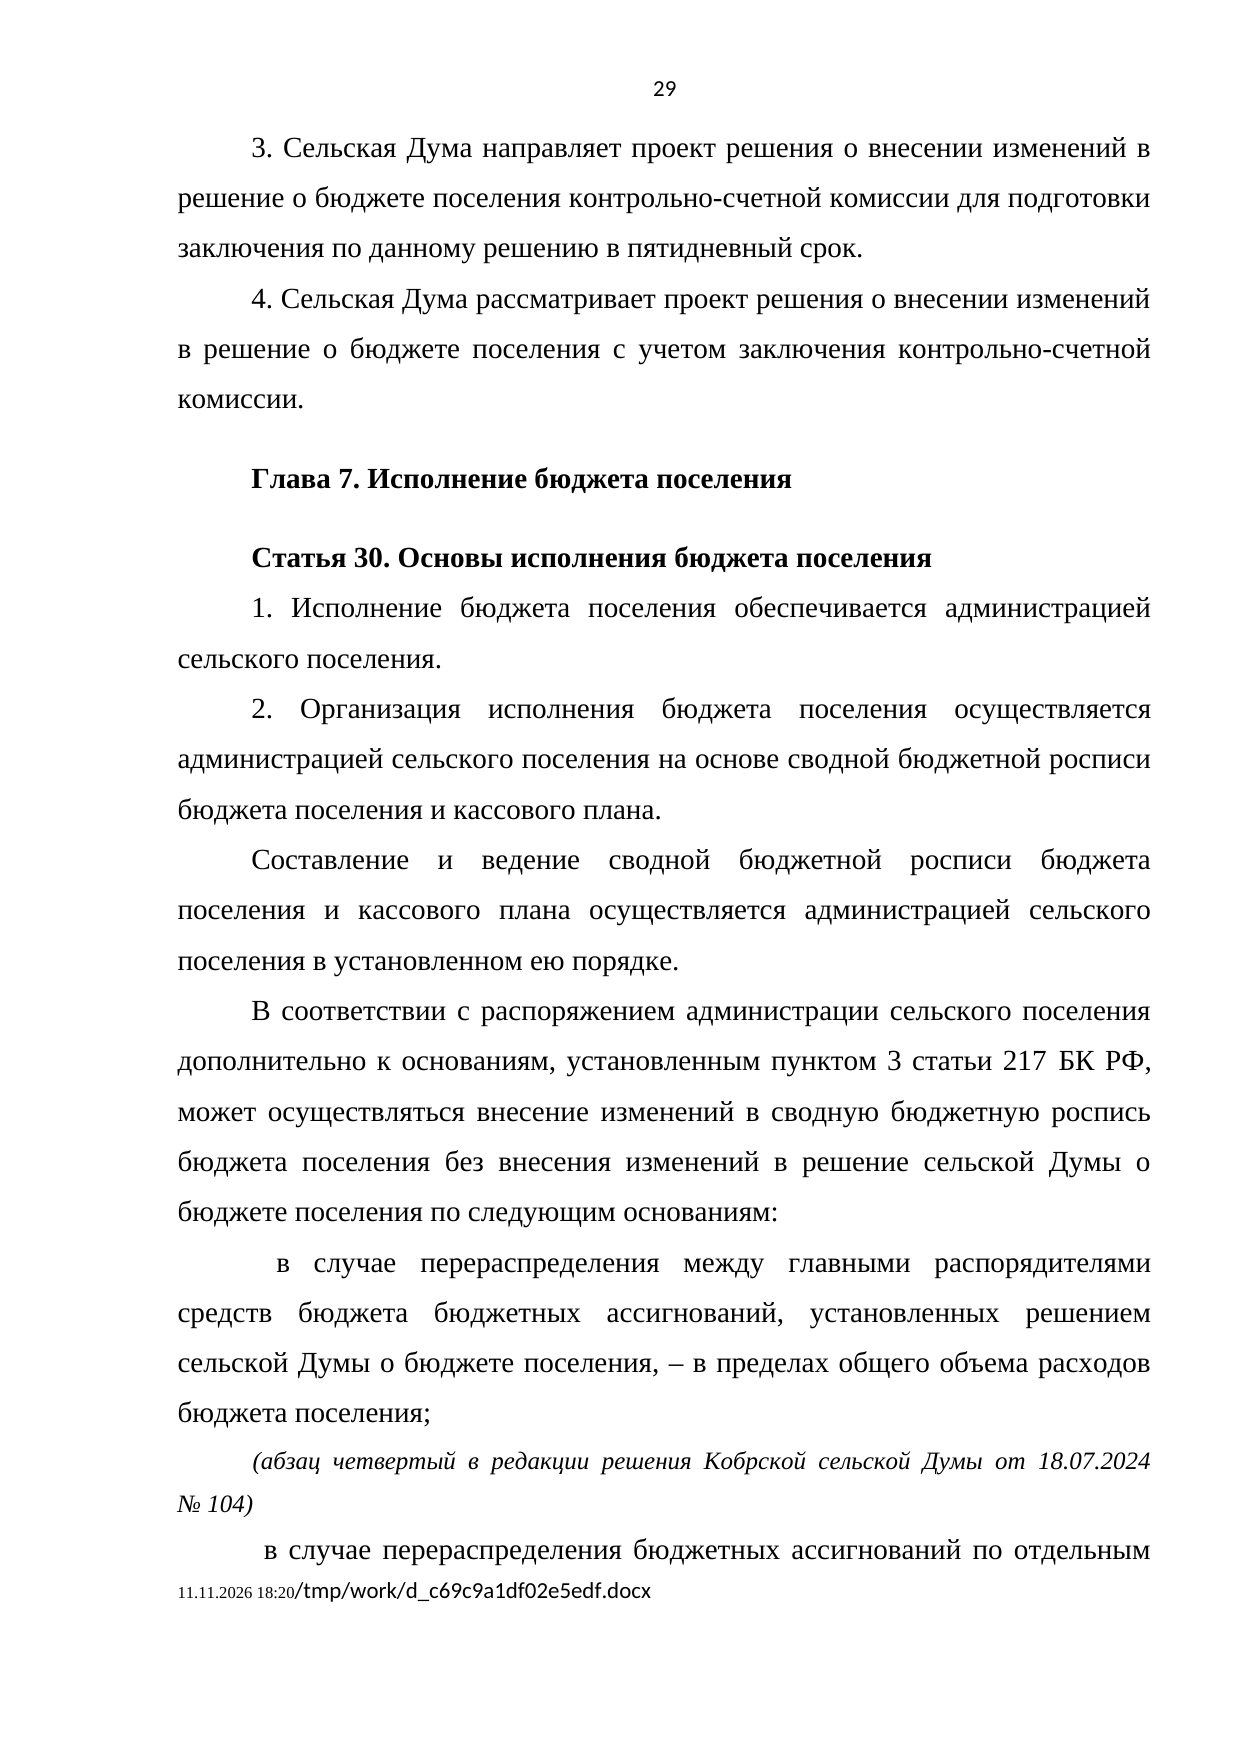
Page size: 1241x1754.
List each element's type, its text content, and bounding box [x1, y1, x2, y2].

text (абзац четвертый в редакции решения Кобрской сельской Думы от 18.07.2024 № 104) [177, 1446, 1152, 1518]
text 4. Сельская Дума рассматривает проект решения о внесении изменений в решение о бюджете поселения с учетом заключения контрольно-счетной комиссии. [177, 281, 1152, 415]
text 2. Организация исполнения бюджета поселения осуществляется администрацией сельского поселения на основе сводной бюджетной росписи бюджета поселения и кассового плана. [177, 691, 1152, 825]
text в случае перераспределения между главными распорядителями средств бюджета бюджетных ассигнований, установленных решением сельской Думы о бюджете поселения, – в пределах общего объема расходов бюджета поселения; [177, 1245, 1152, 1429]
text 3. Сельская Дума направляет проект решения о внесении изменений в решение о бюджете поселения контрольно-счетной комиссии для подготовки заключения по данному решению в пятидневный срок. [177, 130, 1152, 264]
text В соответствии с распоряжением администрации сельского поселения дополнительно к основаниям, установленным пунктом 3 статьи 217 БК РФ, может осуществляться внесение изменений в сводную бюджетную роспись бюджета поселения без внесения изменений в решение сельской Думы о бюджете поселения по следующим основаниям: [177, 993, 1152, 1228]
text Составление и ведение сводной бюджетной росписи бюджета поселения и кассового плана осуществляется администрацией сельского поселения в установленном ею порядке. [177, 842, 1152, 976]
text Глава 7. Исполнение бюджета поселения [177, 461, 1152, 494]
text 1. Исполнение бюджета поселения обеспечивается администрацией сельского поселения. [177, 591, 1152, 674]
text Статья 30. Основы исполнения бюджета поселения [177, 540, 1152, 574]
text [177, 1532, 1152, 1566]
